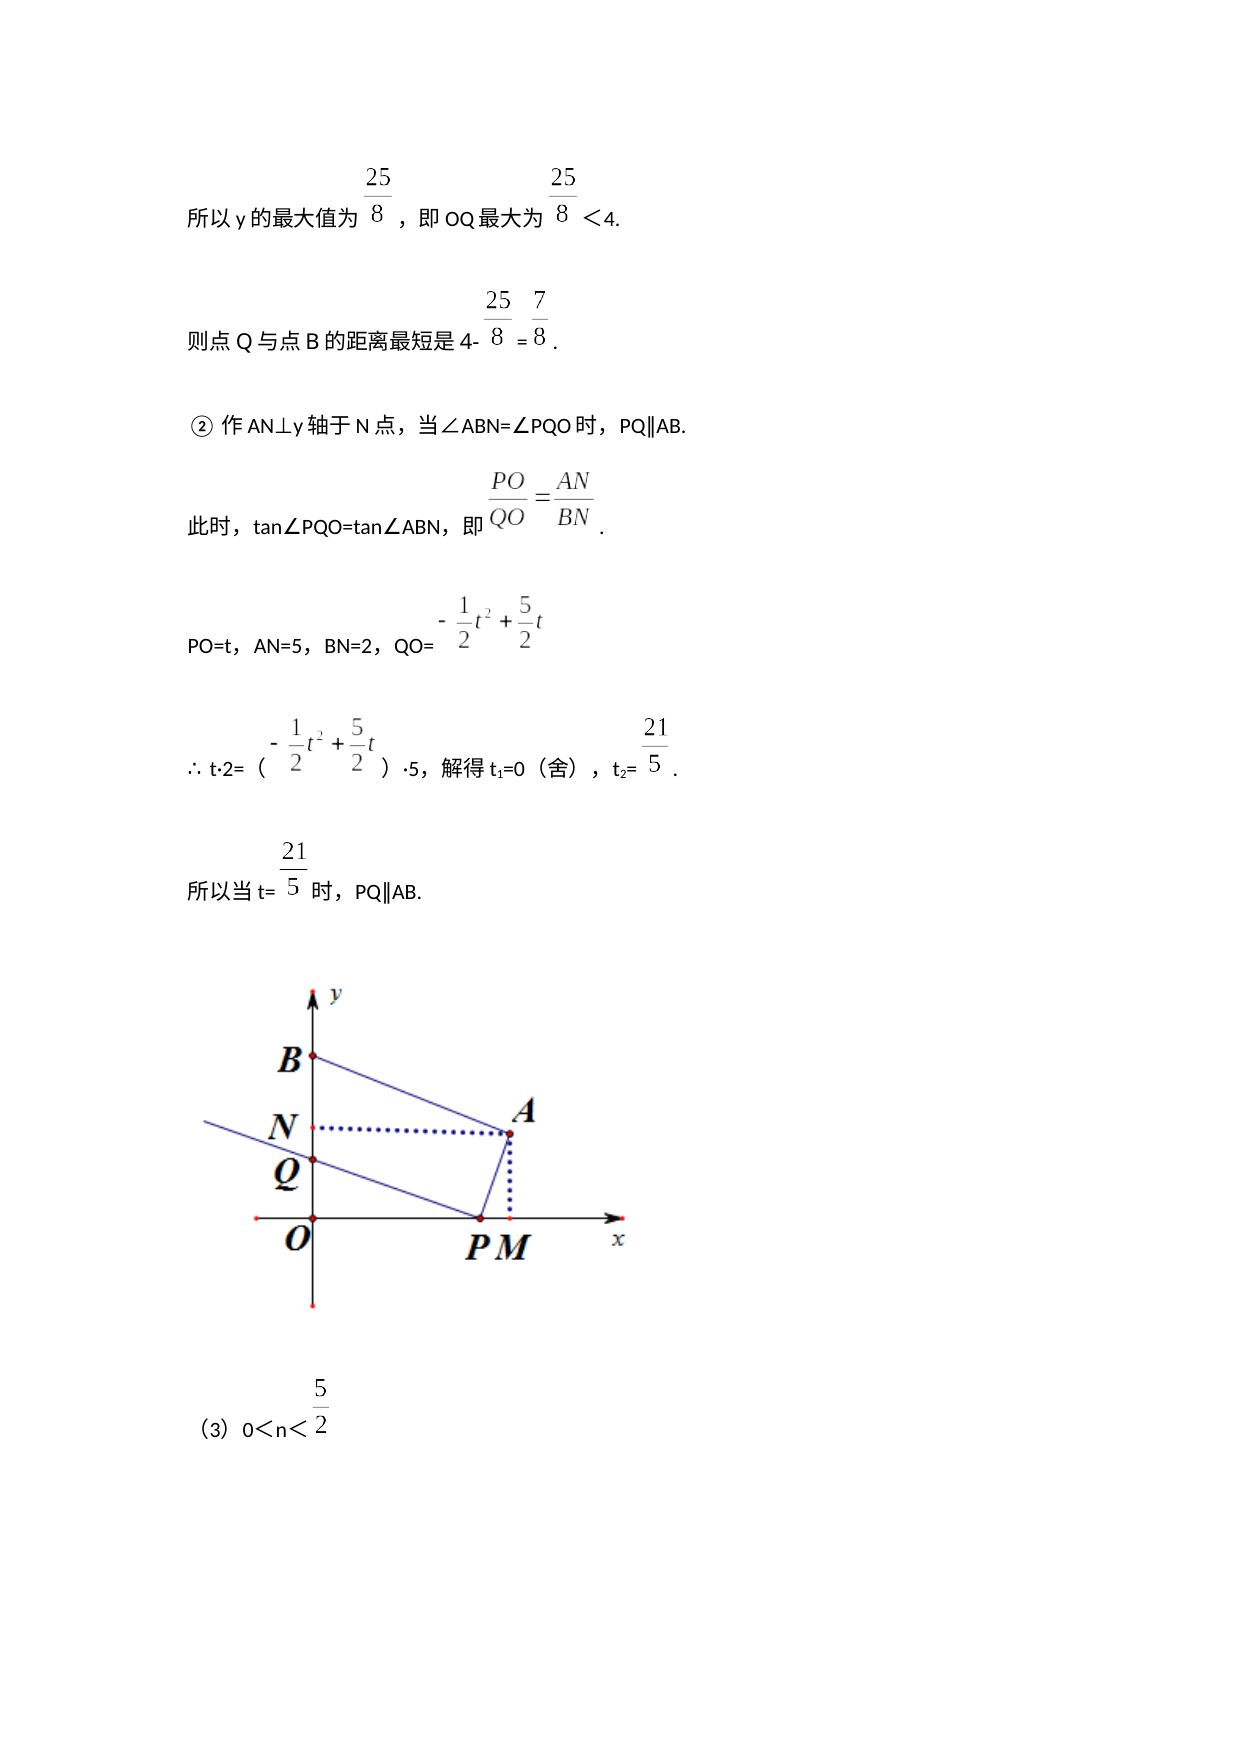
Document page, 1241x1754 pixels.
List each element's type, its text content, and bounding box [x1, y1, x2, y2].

picture [187, 958, 650, 1321]
text 此时，tan∠PQO=tan∠ABN，即. [187, 466, 1053, 563]
text PO=t，AN=5，BN=2，QO= [187, 589, 1053, 687]
text 所以当t=时，PQ∥AB. [187, 835, 1053, 933]
text ②作AN⊥y轴于N点，当∠ABN=∠PQO时，PQ∥AB. [187, 408, 1053, 441]
text ∴t·2=（）·5，解得t1=0（舍），t2=. [187, 712, 1053, 809]
text 则点Q与点B的距离最短是4-=. [187, 285, 1053, 382]
text （3）0＜n＜ [187, 1373, 1053, 1470]
text 所以y的最大值为，即OQ最大为＜4. [187, 162, 1053, 259]
